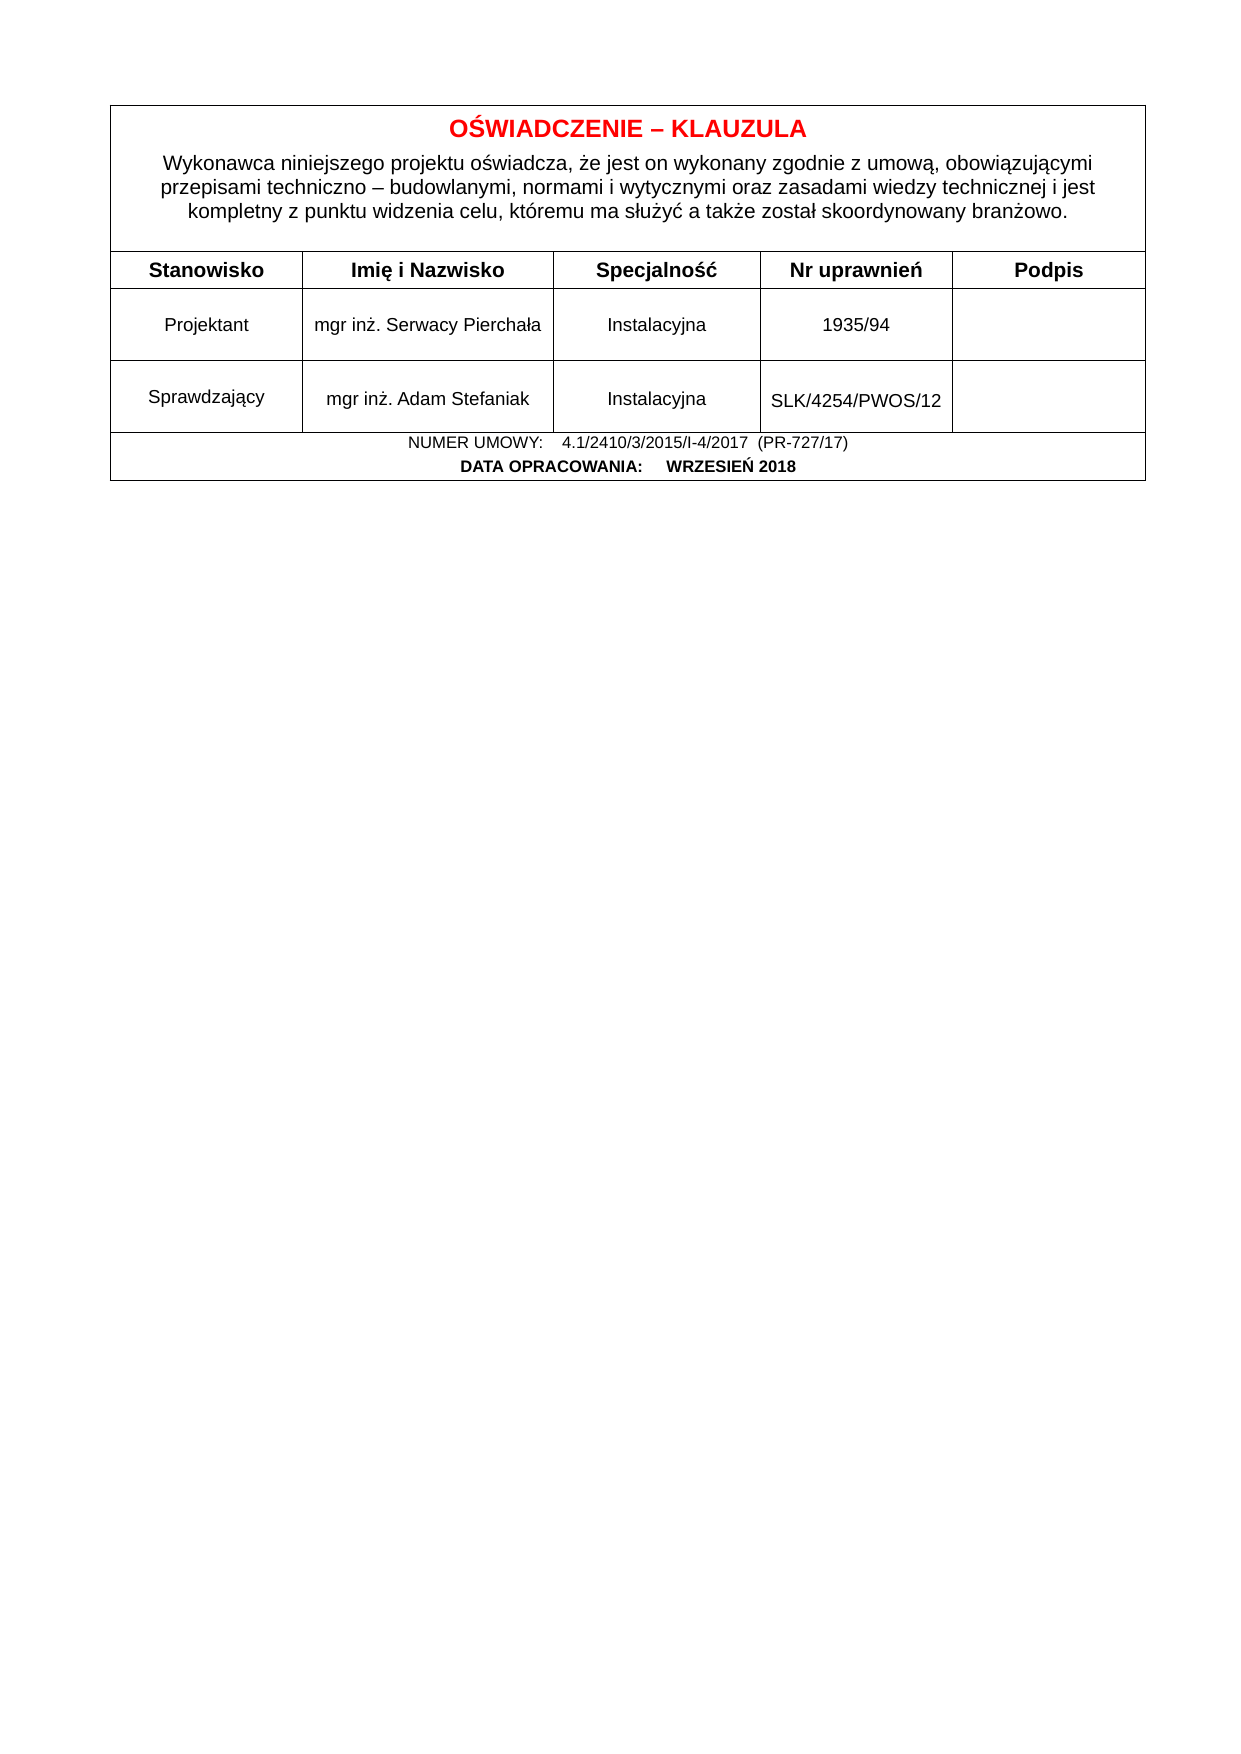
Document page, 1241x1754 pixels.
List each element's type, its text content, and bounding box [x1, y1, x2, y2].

table_cell SLK/4254/PWOS/12 [761, 361, 952, 432]
table_cell [953, 289, 1145, 360]
table_cell 1935/94 [761, 289, 952, 360]
table_cell Instalacyjna [554, 289, 760, 360]
table_cell Imię i Nazwisko [303, 252, 553, 288]
table_cell mgr inż. Serwacy Pierchała [303, 289, 553, 360]
table_cell NUMER UMOWY: 4.1/2410/3/2015/I-4/2017 (PR-727/17) DATA OPRACOWANIA: WRZESIEŃ 2018 [111, 433, 1145, 480]
table_cell Podpis [953, 252, 1145, 288]
table_cell Specjalność [554, 252, 760, 288]
table_cell Nr uprawnień [761, 252, 952, 288]
table_cell Stanowisko [111, 252, 302, 288]
table_cell [953, 361, 1145, 432]
table_cell Sprawdzający [111, 361, 302, 432]
table_header OŚWIADCZENIE – KLAUZULA Wykonawca niniejszego projektu oświadcza, że jest on wykonany zgodnie z umową, obowiązującymi przepisami techniczno – budowlanymi, normami i wytycznymi oraz zasadami wiedzy technicznej i jest kompletny z punktu widzenia celu, któremu ma służyć a także został skoordynowany branżowo. [111, 106, 1145, 251]
table_cell Projektant [111, 289, 302, 360]
table_cell Instalacyjna [554, 361, 760, 432]
table_cell mgr inż. Adam Stefaniak [303, 361, 553, 432]
